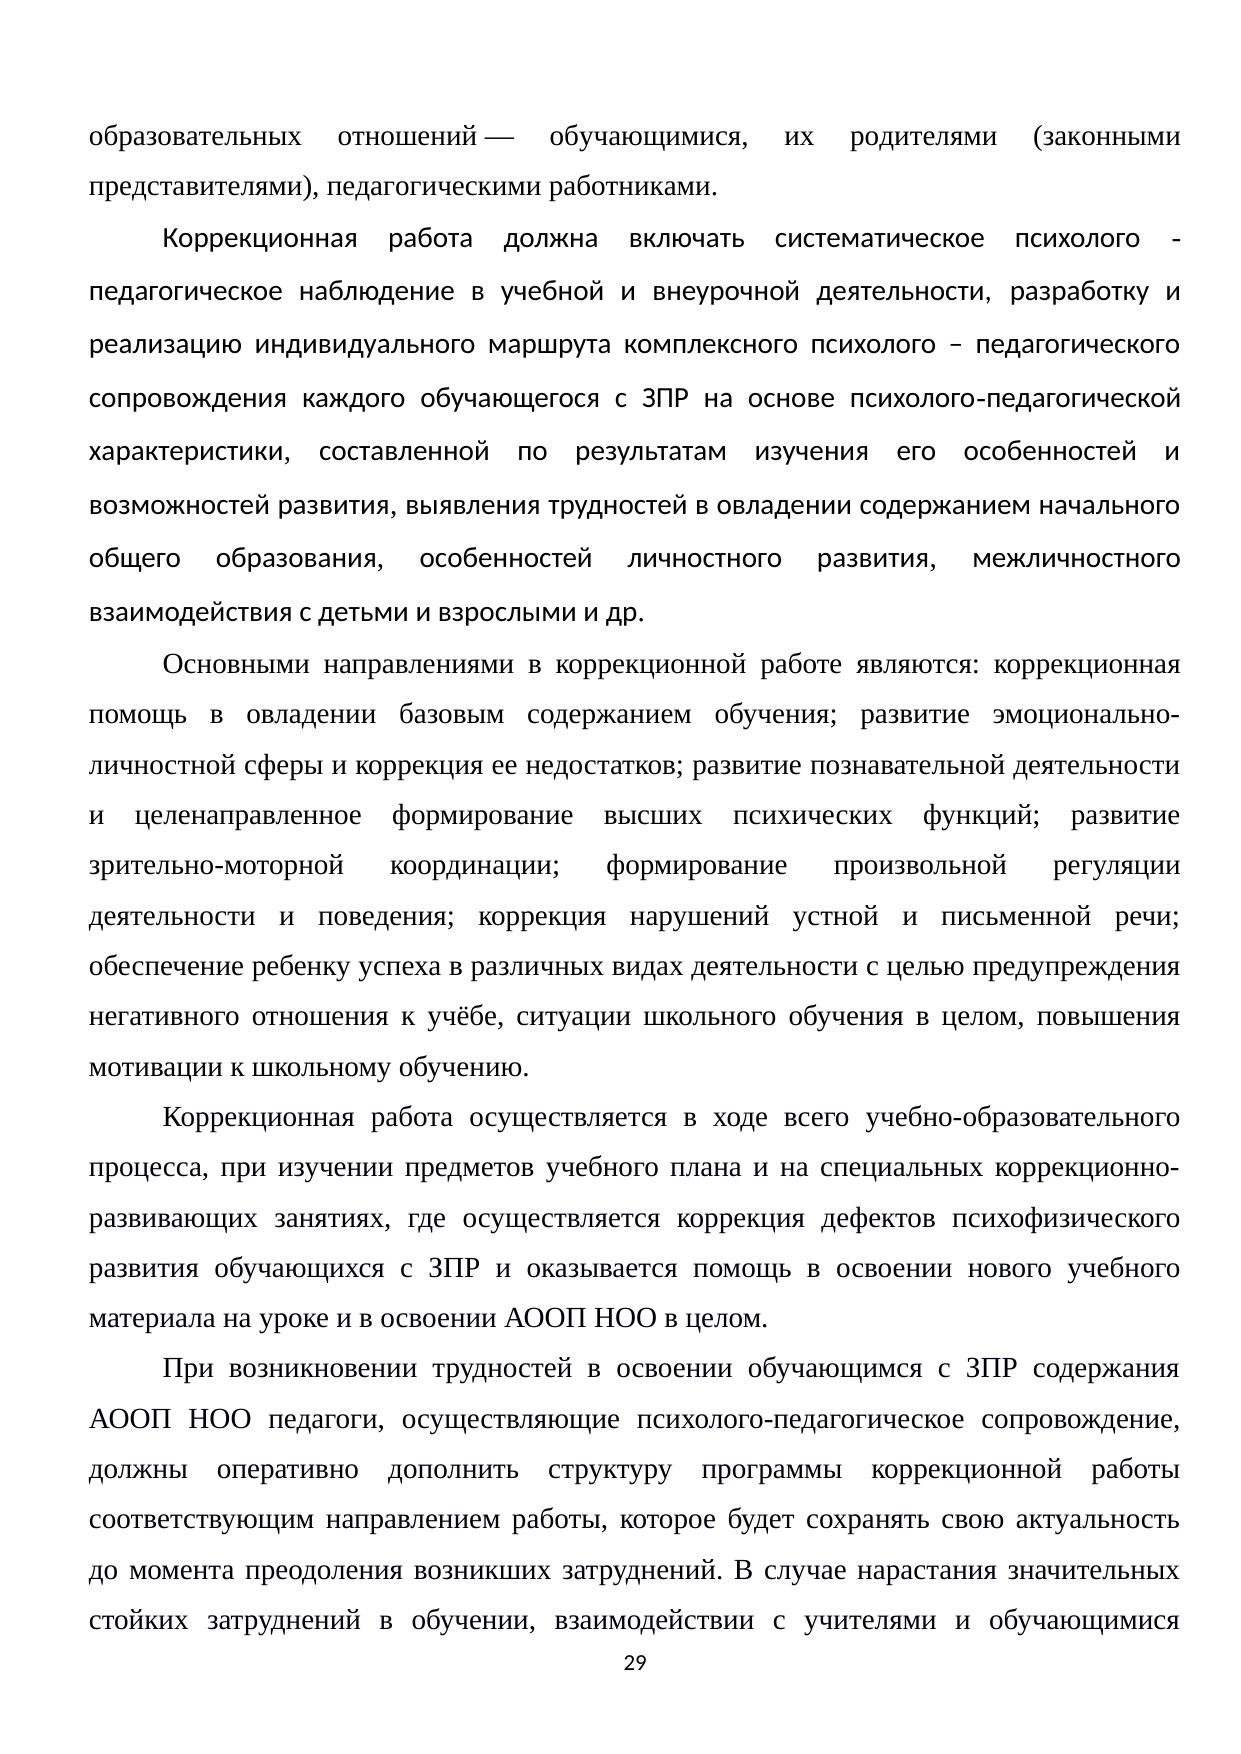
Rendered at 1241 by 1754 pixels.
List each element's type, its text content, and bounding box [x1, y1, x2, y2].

text Коррекционная работа осуществляется в ходе всего учебно-образовательного процесса, при изучении предметов учебного плана и на специальных коррекционно-развивающих занятиях, где осуществляется коррекция дефектов психофизического развития обучающихся с ЗПР и оказывается помощь в освоении нового учебного материала на уроке и в освоении АООП НОО в целом. [89, 1099, 1181, 1334]
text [89, 118, 1181, 202]
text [89, 1351, 1181, 1636]
text Основными направлениями в коррекционной работе являются: коррекционная помощь в овладении базовым содержанием обучения; развитие эмоционально-личностной сферы и коррекция ее недостатков; развитие познавательной деятельности и целенаправленное формирование высших психических функций; развитие зрительно-моторной координации; формирование произвольной регуляции деятельности и поведения; коррекция нарушений устной и письменной речи; обеспечение ребенку успеха в различных видах деятельности с целью предупреждения негативного отношения к учёбе, ситуации школьного обучения в целом, повышения мотивации к школьному обучению. [89, 646, 1181, 1082]
text Коррекционная работа должна включать систематическое психолого - педагогическое наблюдение в учебной и внеурочной деятельности, разработку и реализацию индивидуального маршрута комплексного психолого – педагогического сопровождения каждого обучающегося с ЗПР на основе психолого-педагогической характеристики, составленной по результатам изучения его особенностей и возможностей развития, выявления трудностей в овладении содержанием начального общего образования, особенностей личностного развития, межличностного взаимодействия с детьми и взрослыми и др. [89, 219, 1181, 628]
